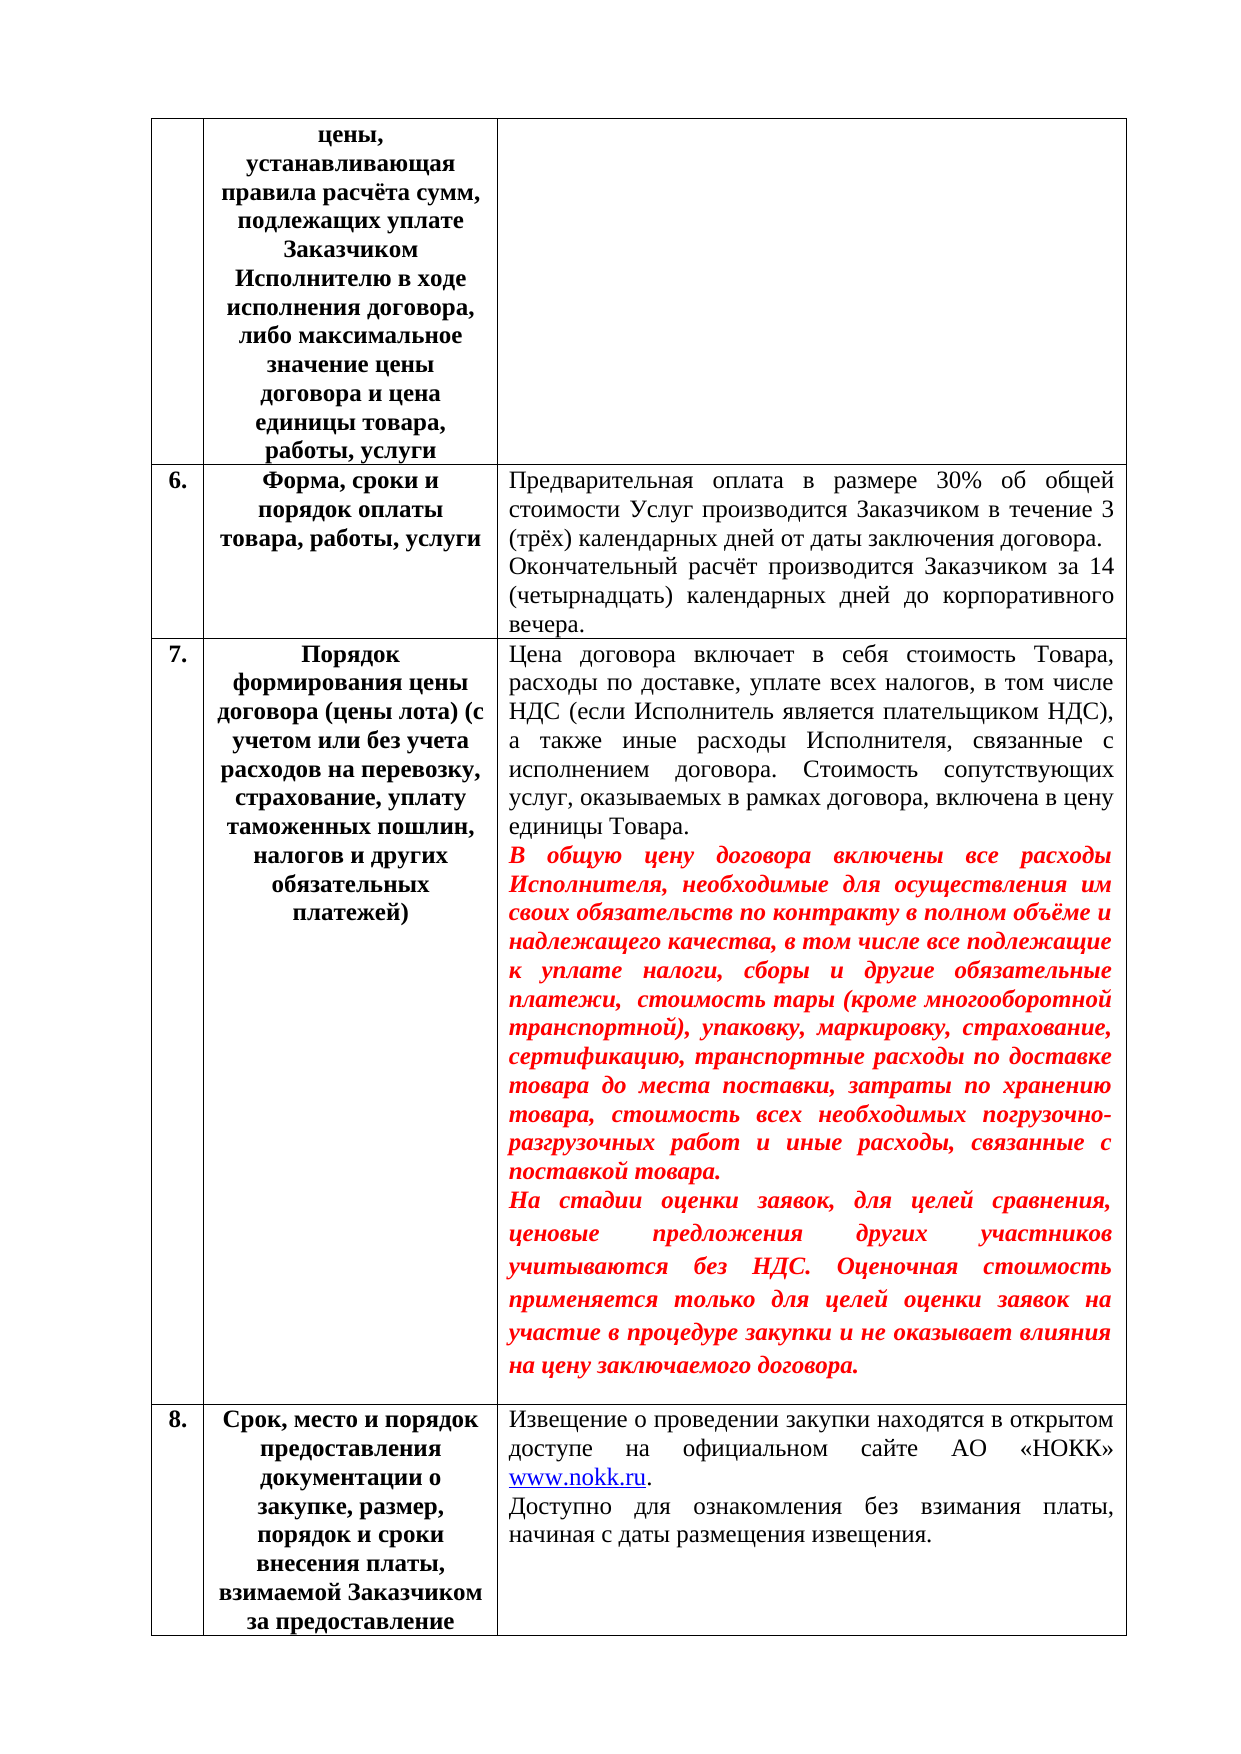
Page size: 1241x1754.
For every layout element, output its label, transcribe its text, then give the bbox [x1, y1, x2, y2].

table_cell Форма, сроки и порядок оплаты товара, работы, услуги [204, 465, 497, 638]
table_cell 7. [152, 639, 203, 1403]
table_cell 6. [152, 465, 203, 638]
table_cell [204, 119, 497, 464]
table_cell 8. [152, 1405, 203, 1634]
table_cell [498, 119, 1126, 464]
table_cell Порядок формирования цены договора (цены лота) (с учетом или без учета расходов на перевозку, страхование, уплату таможенных пошлин, налогов и других обязательных платежей) [204, 639, 497, 1403]
table_cell 5. [152, 119, 203, 464]
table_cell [498, 1405, 1126, 1634]
table_cell Цена договора включает в себя стоимость Товара, расходы по доставке, уплате всех налогов, в том числе НДС (если Исполнитель является плательщиком НДС), а также иные расходы Исполнителя, связанные с исполнением договора. Стоимость сопутствующих услуг, оказываемых в рамках договора, включена в цену единицы Товара. В общую цену договора включены все расходы Исполнителя, необходимые для осуществления им своих обязательств по контракту в полном объёме и надлежащего качества, в том числе все подлежащие к уплате налоги, сборы и другие обязательные платежи, стоимость тары (кроме многооборотной транспортной), упаковку, маркировку, страхование, сертификацию, транспортные расходы по доставке товара до места поставки, затраты по хранению товара, стоимость всех необходимых погрузочно-разгрузочных работ и иные расходы, связанные с поставкой товара. На стадии оценки заявок, для целей сравнения, ценовые предложения других участников учитываются без НДС. Оценочная стоимость применяется только для целей оценки заявок на участие в процедуре закупки и не оказывает влияния на цену заключаемого договора. [498, 639, 1126, 1403]
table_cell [204, 1405, 497, 1634]
table_cell Предварительная оплата в размере 30% об общей стоимости Услуг производится Заказчиком в течение 3 (трёх) календарных дней от даты заключения договора. Окончательный расчёт производится Заказчиком за 14 (четырнадцать) календарных дней до корпоративного вечера. [498, 465, 1126, 638]
